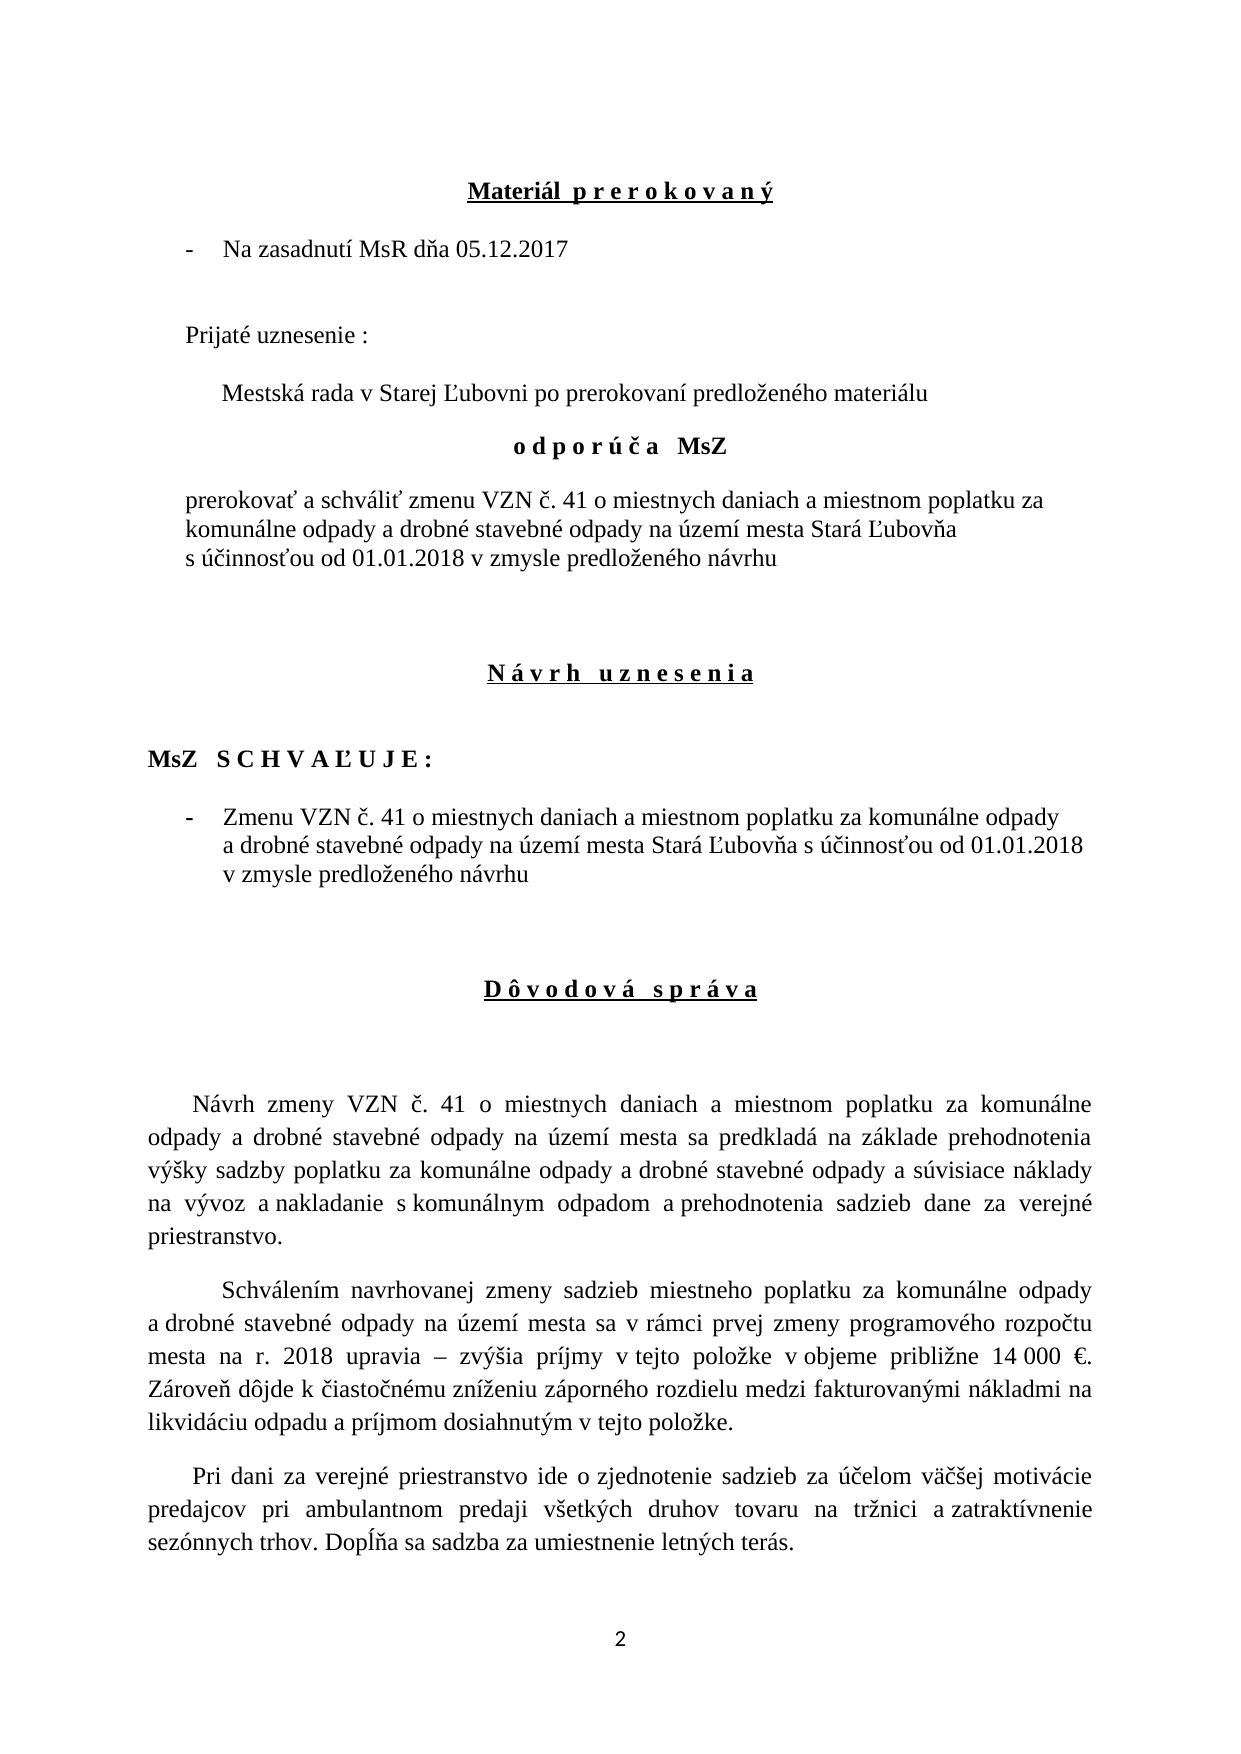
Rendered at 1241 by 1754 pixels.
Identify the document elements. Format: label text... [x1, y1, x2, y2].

text Pri dani za verejné priestranstvo ide o zjednotenie sadzieb za účelom väčšej motivácie predajcov pri ambulantnom predaji všetkých druhov tovaru na tržnici a zatraktívnenie sezónnych trhov. Dopĺňa sa sadzba za umiestnenie letných terás. [148, 1461, 1093, 1556]
text Návrh zmeny VZN č. 41 o miestnych daniach a miestnom poplatku za komunálne odpady a drobné stavebné odpady na území mesta sa predkladá na základe prehodnotenia výšky sadzby poplatku za komunálne odpady a drobné stavebné odpady a súvisiace náklady na vývoz a nakladanie s komunálnym odpadom a prehodnotenia sadzieb dane za verejné priestranstvo. [148, 1089, 1093, 1250]
text N á v r h u z n e s e n i a [148, 658, 1093, 687]
list Zmenu VZN č. 41 o miestnych daniach a miestnom poplatku za komunálne odpady a drobné stavebné odpady na území mesta Stará Ľubovňa s účinnosťou od 01.01.2018 v zmysle predloženého návrhu [185, 802, 1093, 888]
text MsZ S C H V A Ľ U J E : [148, 744, 1093, 773]
text D ô v o d o v á s p r á v a [148, 974, 1093, 1003]
list Na zasadnutí MsR dňa 05.12.2017 [185, 234, 1093, 263]
text Mestská rada v Starej Ľubovni po prerokovaní predloženého materiálu [148, 378, 1093, 406]
text Prijaté uznesenie : [185, 320, 1093, 349]
text Materiál p r e r o k o v a n ý [148, 176, 1093, 205]
text o d p o r ú č a MsZ [148, 431, 1093, 460]
text Schválením navrhovanej zmeny sadzieb miestneho poplatku za komunálne odpady a drobné stavebné odpady na území mesta sa v rámci prvej zmeny programového rozpočtu mesta na r. 2018 upravia – zvýšia príjmy v tejto položke v objeme približne 14 000 €. Zároveň dôjde k čiastočnému zníženiu záporného rozdielu medzi fakturovanými nákladmi na likvidáciu odpadu a príjmom dosiahnutým v tejto položke. [148, 1275, 1093, 1436]
text prerokovať a schváliť zmenu VZN č. 41 o miestnych daniach a miestnom poplatku za komunálne odpady a drobné stavebné odpady na území mesta Stará Ľubovňa s účinnosťou od 01.01.2018 v zmysle predloženého návrhu [185, 485, 1093, 572]
